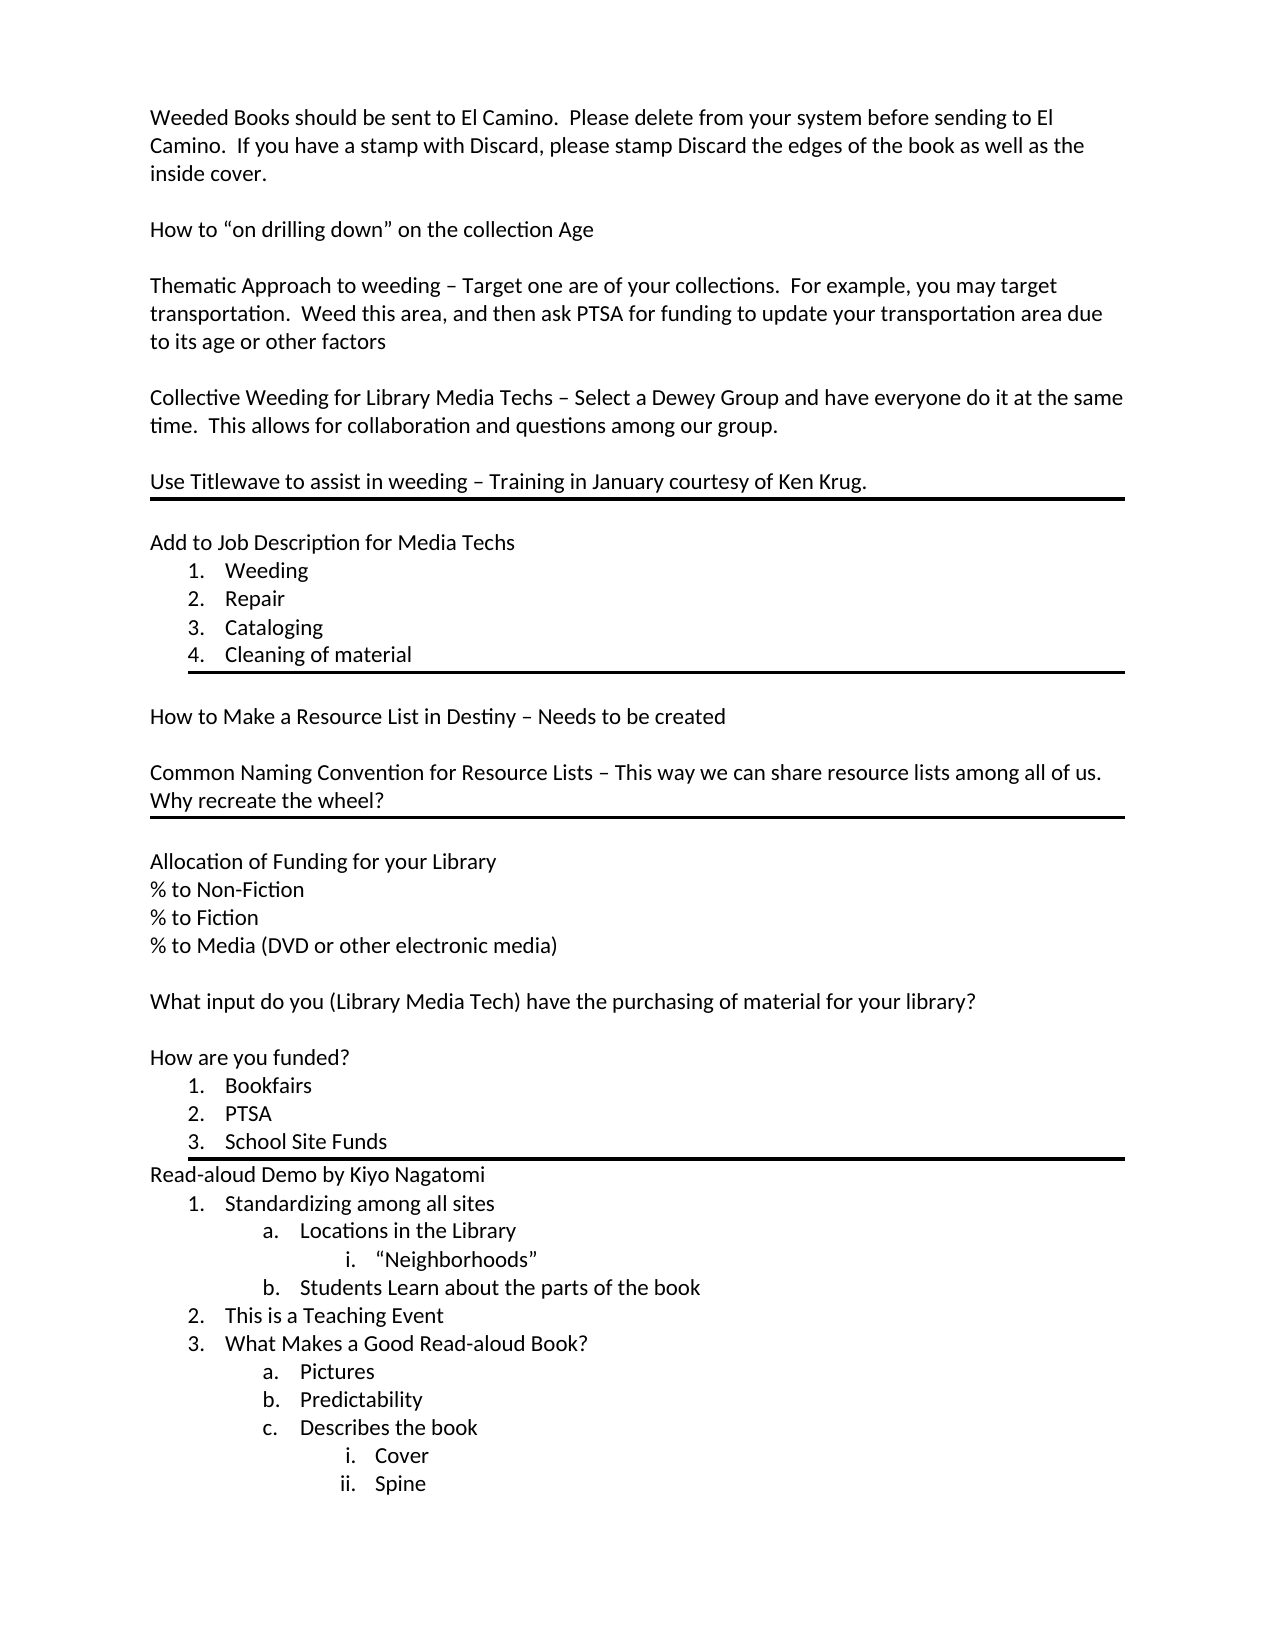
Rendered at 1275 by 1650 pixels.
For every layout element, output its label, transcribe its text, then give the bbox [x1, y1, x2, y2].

list Repair [187, 584, 1125, 613]
text % to Media (DVD or other electronic media) [150, 931, 1125, 959]
list Weeding [187, 557, 1125, 584]
list Describes the book [262, 1413, 1125, 1441]
list What Makes a Good Read-aloud Book? [187, 1329, 1125, 1357]
list PTSA [187, 1099, 1125, 1127]
text Allocation of Funding for your Library [150, 847, 1125, 875]
text Thematic Approach to weeding – Target one are of your collections. For example, you may target transportation. Weed this area, and then ask PTSA for funding to update your transportation area due to its age or other factors [150, 271, 1125, 355]
list Cataloging [187, 613, 1125, 641]
text % to Non-Fiction [150, 875, 1125, 903]
list Locations in the Library [262, 1217, 1125, 1245]
list Pictures [262, 1357, 1125, 1385]
list Standardizing among all sites [187, 1189, 1125, 1217]
list Predictability [262, 1385, 1125, 1413]
list Cleaning of material [187, 641, 1125, 674]
text Weeded Books should be sent to El Camino. Please delete from your system before sending to El Camino. If you have a stamp with Discard, please stamp Discard the edges of the book as well as the inside cover. [150, 103, 1125, 187]
text Read-aloud Demo by Kiyo Nagatomi [150, 1161, 1125, 1189]
text How to “on drilling down” on the collection Age [150, 215, 1125, 243]
list Bookfairs [187, 1071, 1125, 1099]
text Collective Weeding for Library Media Techs – Select a Dewey Group and have everyone do it at the same time. This allows for collaboration and questions among our group. [150, 383, 1125, 439]
text Common Naming Convention for Resource Lists – This way we can share resource lists among all of us. Why recreate the wheel? [150, 758, 1125, 816]
list “Neighborhoods” [356, 1245, 1125, 1273]
list This is a Teaching Event [187, 1301, 1125, 1329]
text How are you funded? [150, 1043, 1125, 1071]
list Spine [356, 1469, 1125, 1497]
text % to Fiction [150, 903, 1125, 931]
text How to Make a Resource List in Destiny – Needs to be created [150, 702, 1125, 730]
list School Site Funds [187, 1127, 1125, 1161]
list Students Learn about the parts of the book [262, 1273, 1125, 1301]
text Use Titlewave to assist in weeding – Training in January courtesy of Ken Krug. [150, 467, 1125, 497]
text Add to Job Description for Media Techs [150, 528, 1125, 557]
list Cover [356, 1441, 1125, 1469]
text What input do you (Library Media Tech) have the purchasing of material for your library? [150, 987, 1125, 1015]
